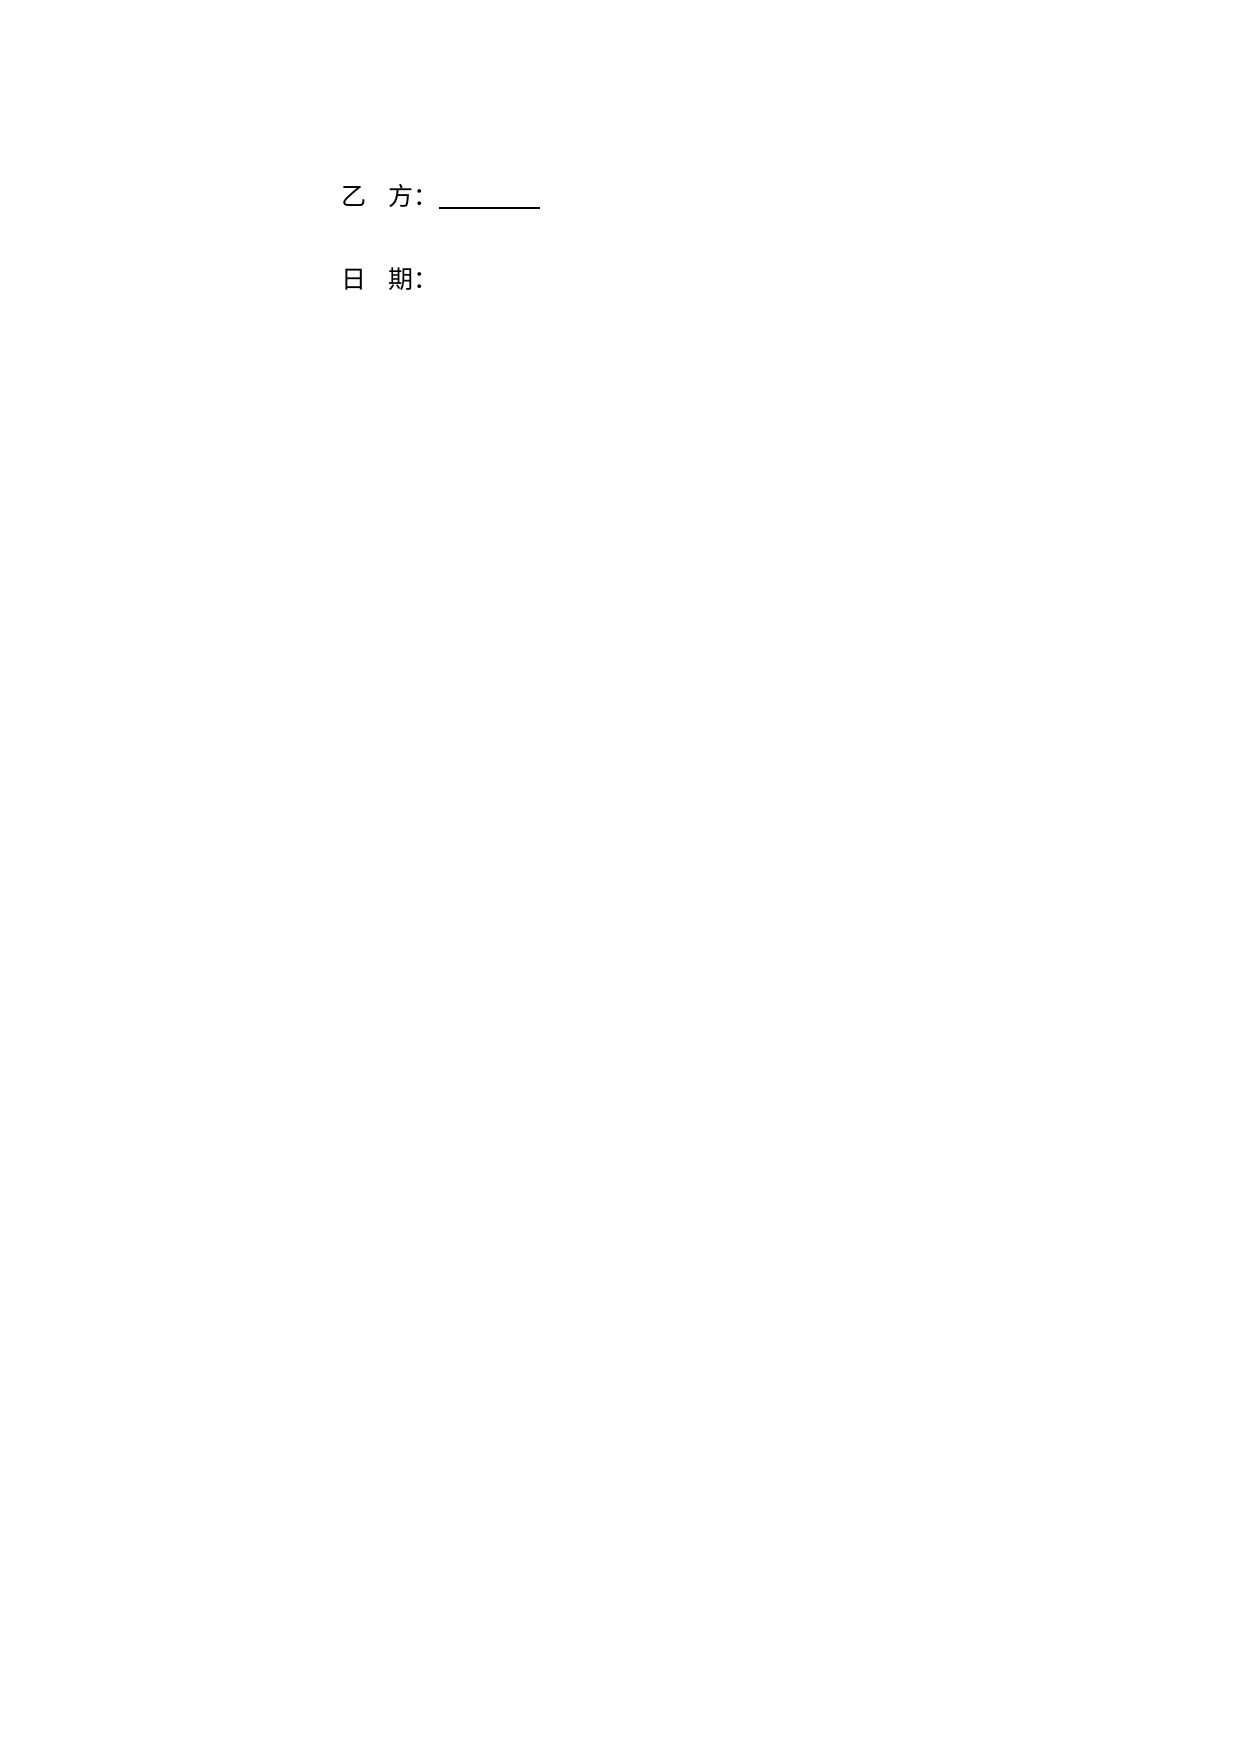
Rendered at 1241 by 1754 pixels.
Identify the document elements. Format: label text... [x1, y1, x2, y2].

text 日 期： [341, 245, 1098, 310]
text 乙 方： [341, 162, 1098, 227]
